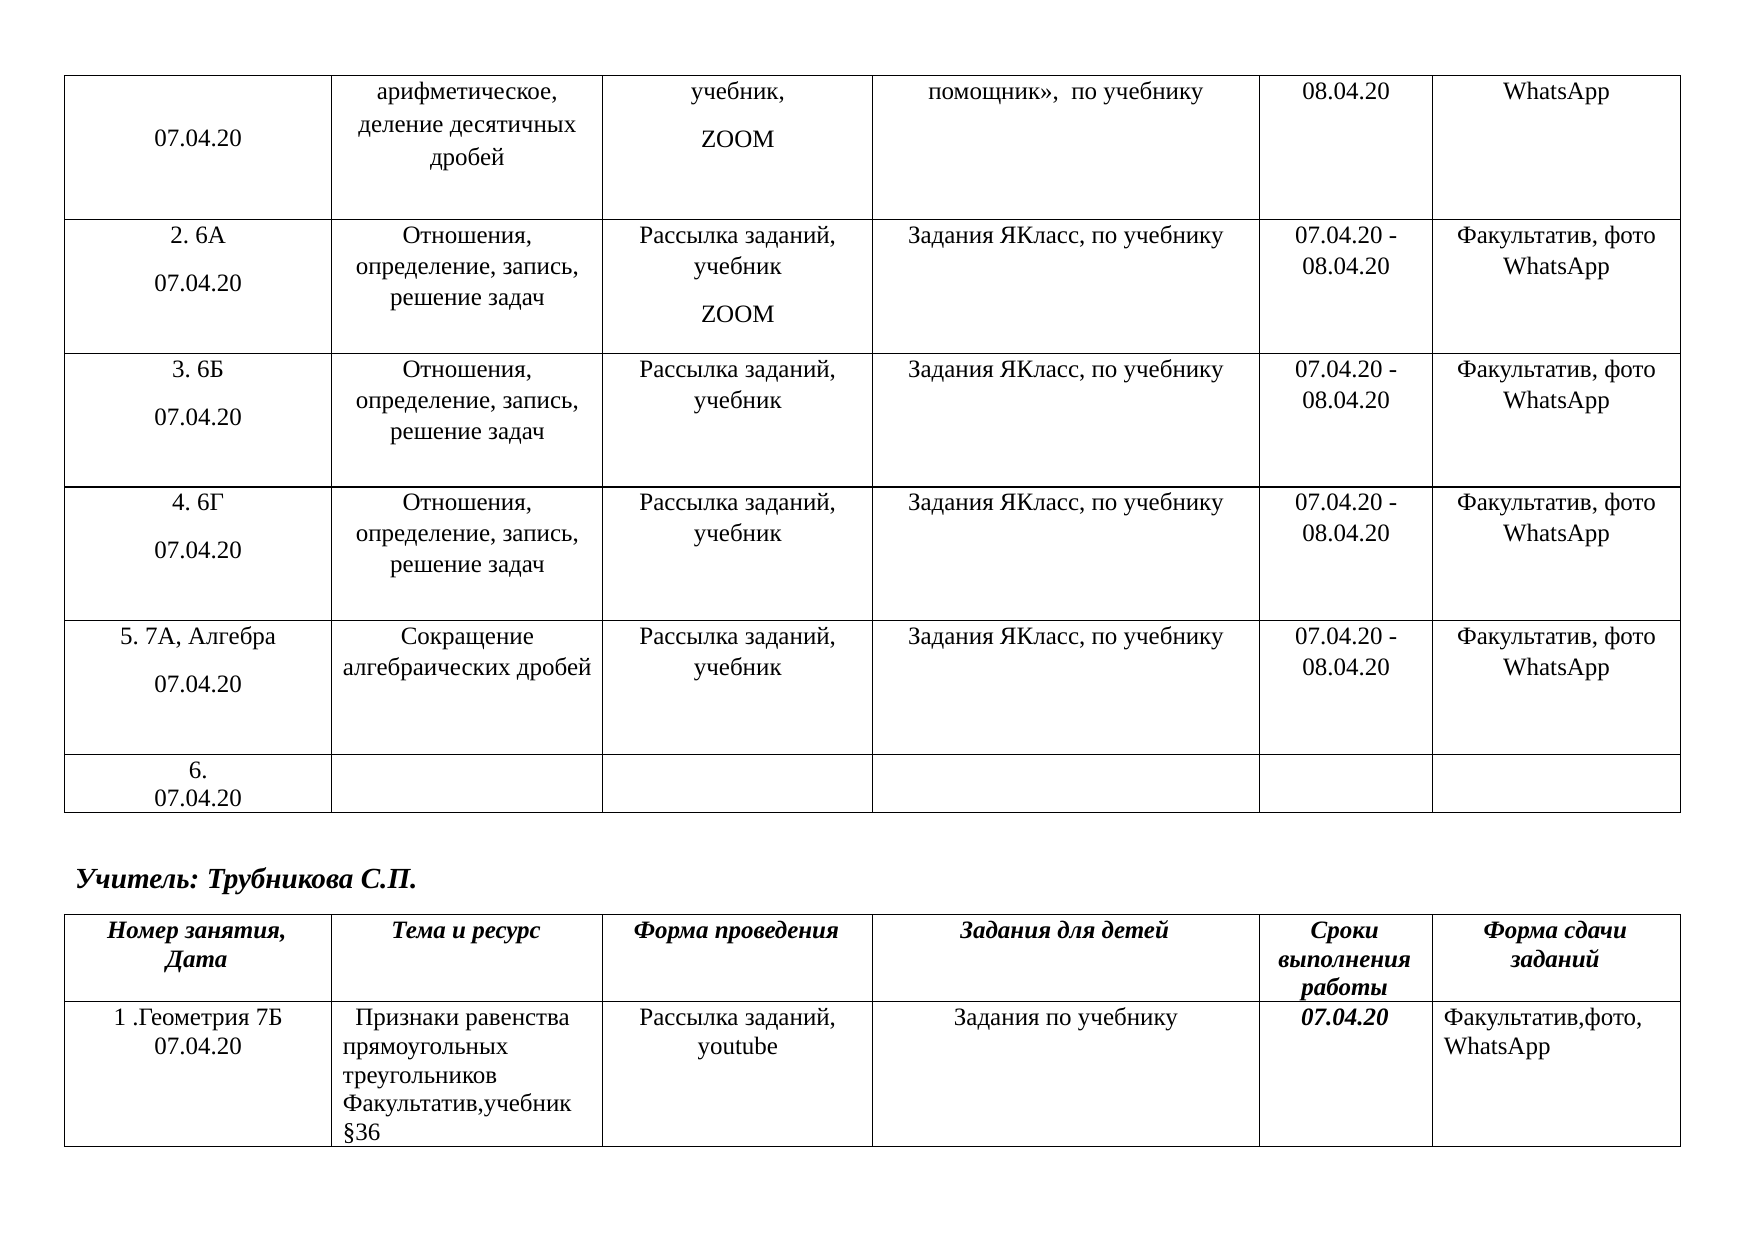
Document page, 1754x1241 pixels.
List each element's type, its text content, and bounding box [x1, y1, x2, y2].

table_cell Отношения, определение, запись, решение задач [332, 354, 602, 486]
table_cell 07.04.20 - 08.04.20 [1260, 488, 1432, 620]
table_cell 3. 6Б 07.04.20 [65, 354, 331, 486]
table_cell Признаки равенства прямоугольных треугольников Факультатив,учебник §36 [332, 1002, 602, 1146]
table_cell Факультатив, фото WhatsApp [1433, 488, 1680, 620]
table_header Номер занятия, Дата [65, 915, 331, 1001]
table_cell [1433, 76, 1680, 219]
table_cell Отношения, определение, запись, решение задач [332, 220, 602, 353]
table_cell 07.04.20 - 08.04.20 [1260, 621, 1432, 754]
text Учитель: Трубникова С.П. [75, 861, 1679, 894]
table_header Форма проведения [603, 915, 872, 1001]
table_cell [332, 755, 602, 812]
table_cell 6. 07.04.20 [65, 755, 331, 812]
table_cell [332, 76, 602, 219]
table_cell Задания ЯКласс, по учебнику [873, 220, 1259, 353]
table_header Задания для детей [873, 915, 1259, 1001]
table_cell Рассылка заданий, учебник [603, 488, 872, 620]
table_cell [1433, 755, 1680, 812]
table_cell 07.04.20 - 08.04.20 [1260, 220, 1432, 353]
table_cell 5. 7А, Алгебра 07.04.20 [65, 621, 331, 754]
table_cell [1260, 755, 1432, 812]
table_cell Задания ЯКласс, по учебнику [873, 488, 1259, 620]
table_header Сроки выполнения работы [1260, 915, 1432, 1001]
table_header Форма сдачи заданий [1433, 915, 1680, 1001]
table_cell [873, 76, 1259, 219]
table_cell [603, 76, 872, 219]
table_cell Задания ЯКласс, по учебнику [873, 621, 1259, 754]
table_cell 4. 6Г 07.04.20 [65, 488, 331, 620]
table_cell Факультатив, фото WhatsApp [1433, 621, 1680, 754]
table_cell Факультатив, фото WhatsApp [1433, 354, 1680, 486]
table_cell Отношения, определение, запись, решение задач [332, 488, 602, 620]
table_header Тема и ресурс [332, 915, 602, 1001]
table_cell 1 .Геометрия 7Б 07.04.20 [65, 1002, 331, 1146]
table_cell Факультатив,фото, WhatsApp [1433, 1002, 1680, 1146]
table_cell 07.04.20 [1260, 1002, 1432, 1146]
table_cell 07.04.20 - 08.04.20 [1260, 76, 1432, 219]
table_cell 2. 6А 07.04.20 [65, 220, 331, 353]
table_cell [873, 755, 1259, 812]
table_cell Факультатив, фото WhatsApp [1433, 220, 1680, 353]
table_cell 1. 5А 07.04.20 [65, 76, 331, 219]
table_cell Рассылка заданий, учебник ZOOM [603, 220, 872, 353]
table_cell Задания ЯКласс, по учебнику [873, 354, 1259, 486]
table_cell Рассылка заданий, youtube [603, 1002, 872, 1146]
table_cell 07.04.20 - 08.04.20 [1260, 354, 1432, 486]
table_cell Рассылка заданий, учебник [603, 621, 872, 754]
table_cell Рассылка заданий, учебник [603, 354, 872, 486]
table_cell Задания по учебнику [873, 1002, 1259, 1146]
table_cell Сокращение алгебраических дробей [332, 621, 602, 754]
table_cell [603, 755, 872, 812]
